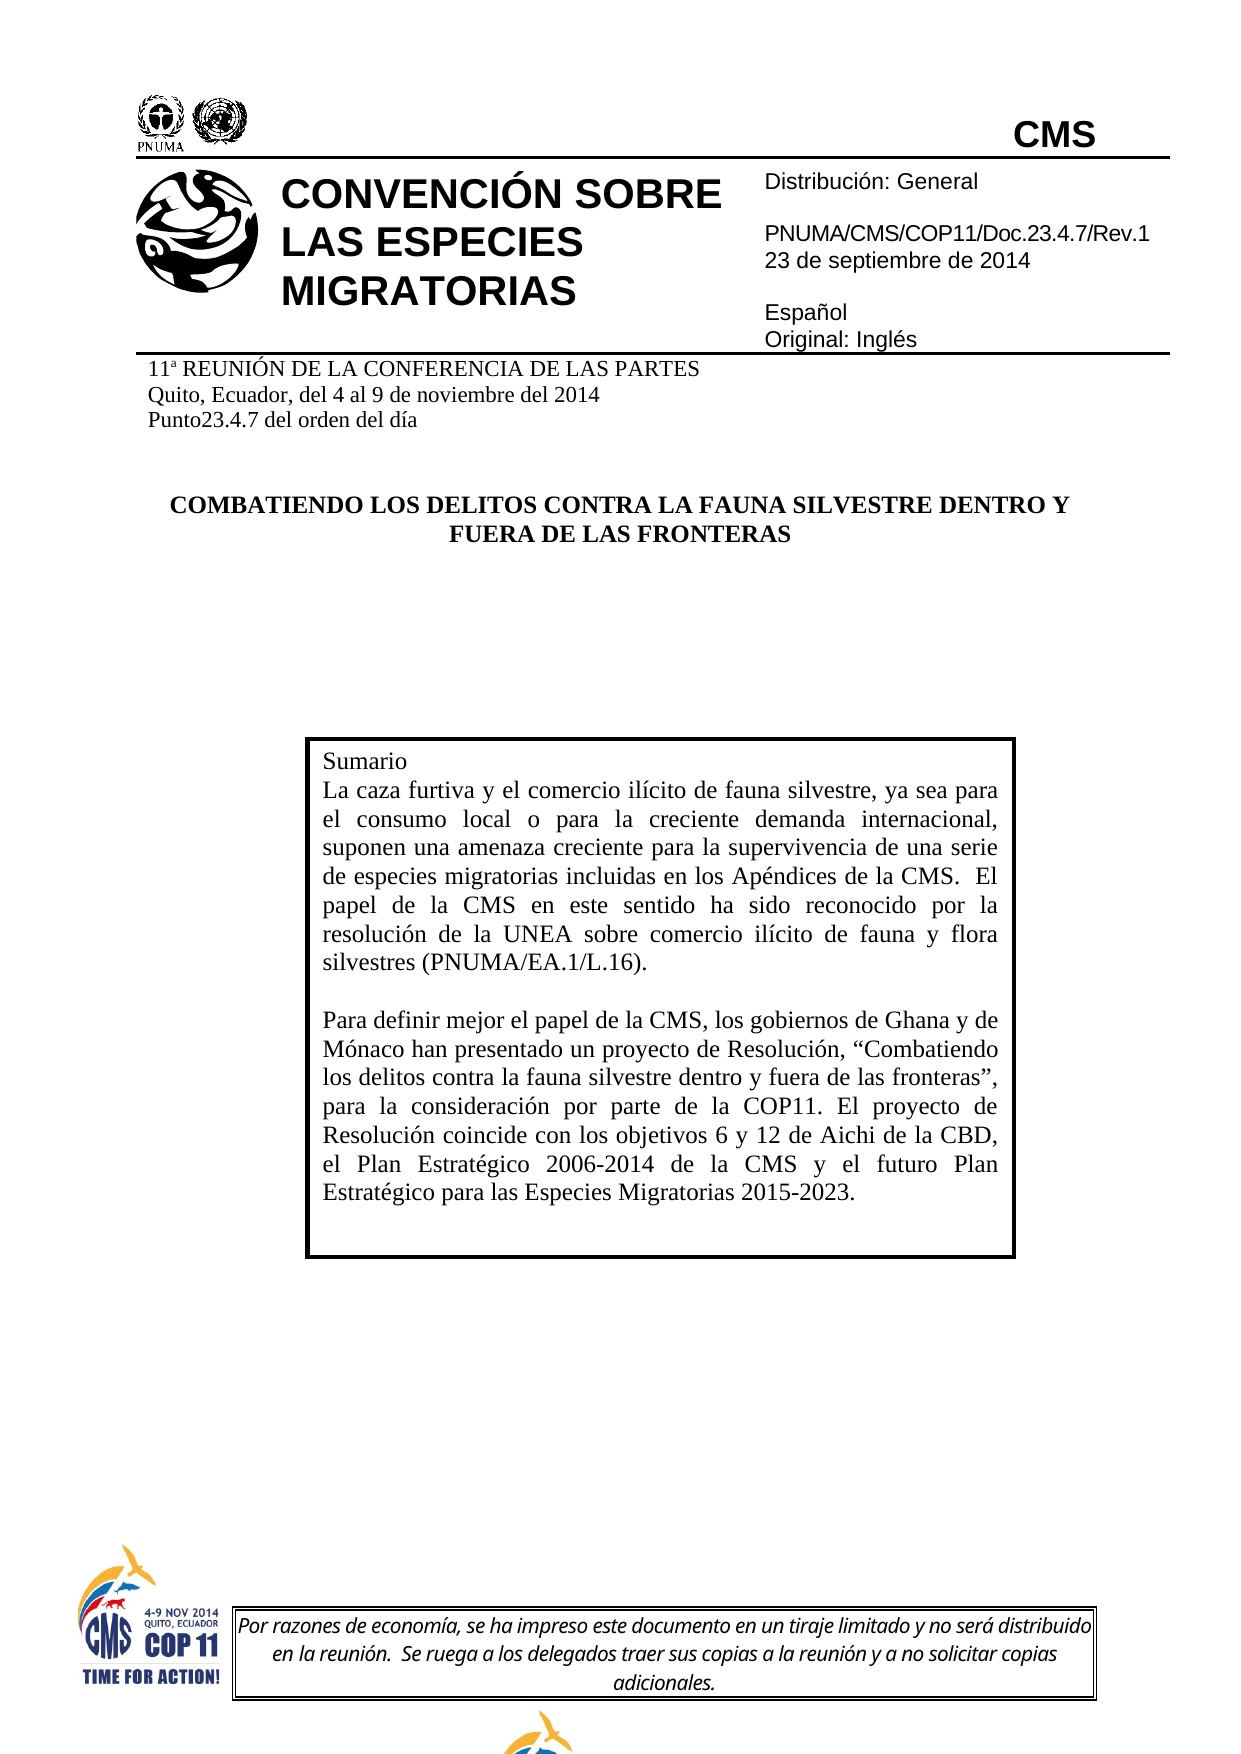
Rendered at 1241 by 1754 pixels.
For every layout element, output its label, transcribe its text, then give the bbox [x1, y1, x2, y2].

text COMBATIENDO LOS DELITOS CONTRA LA FAUNA SILVESTRE DENTRO Y FUERA DE LAS FRONTERAS [148, 490, 1092, 548]
text Punto23.4.7 del orden del día [148, 408, 1092, 433]
text 11a REUNIÓN DE LA CONFERENCIA DE LAS PARTES [148, 355, 1092, 382]
picture [494, 1710, 636, 1754]
picture [191, 86, 252, 148]
text Quito, Ecuador, del 4 al 9 de noviembre del 2014 [148, 382, 1092, 408]
table_cell Distribución: General PNUMA/CMS/COP11/Doc.23.4.7/Rev.1 23 de septiembre de 2014 Español Original: Inglés [753, 159, 1169, 352]
picture [77, 1544, 220, 1684]
table_header CMS [136, 76, 1169, 156]
table_cell [136, 159, 281, 352]
table_cell CONVENCIÓN SOBRE LAS ESPECIES MIGRATORIAS [281, 159, 753, 352]
